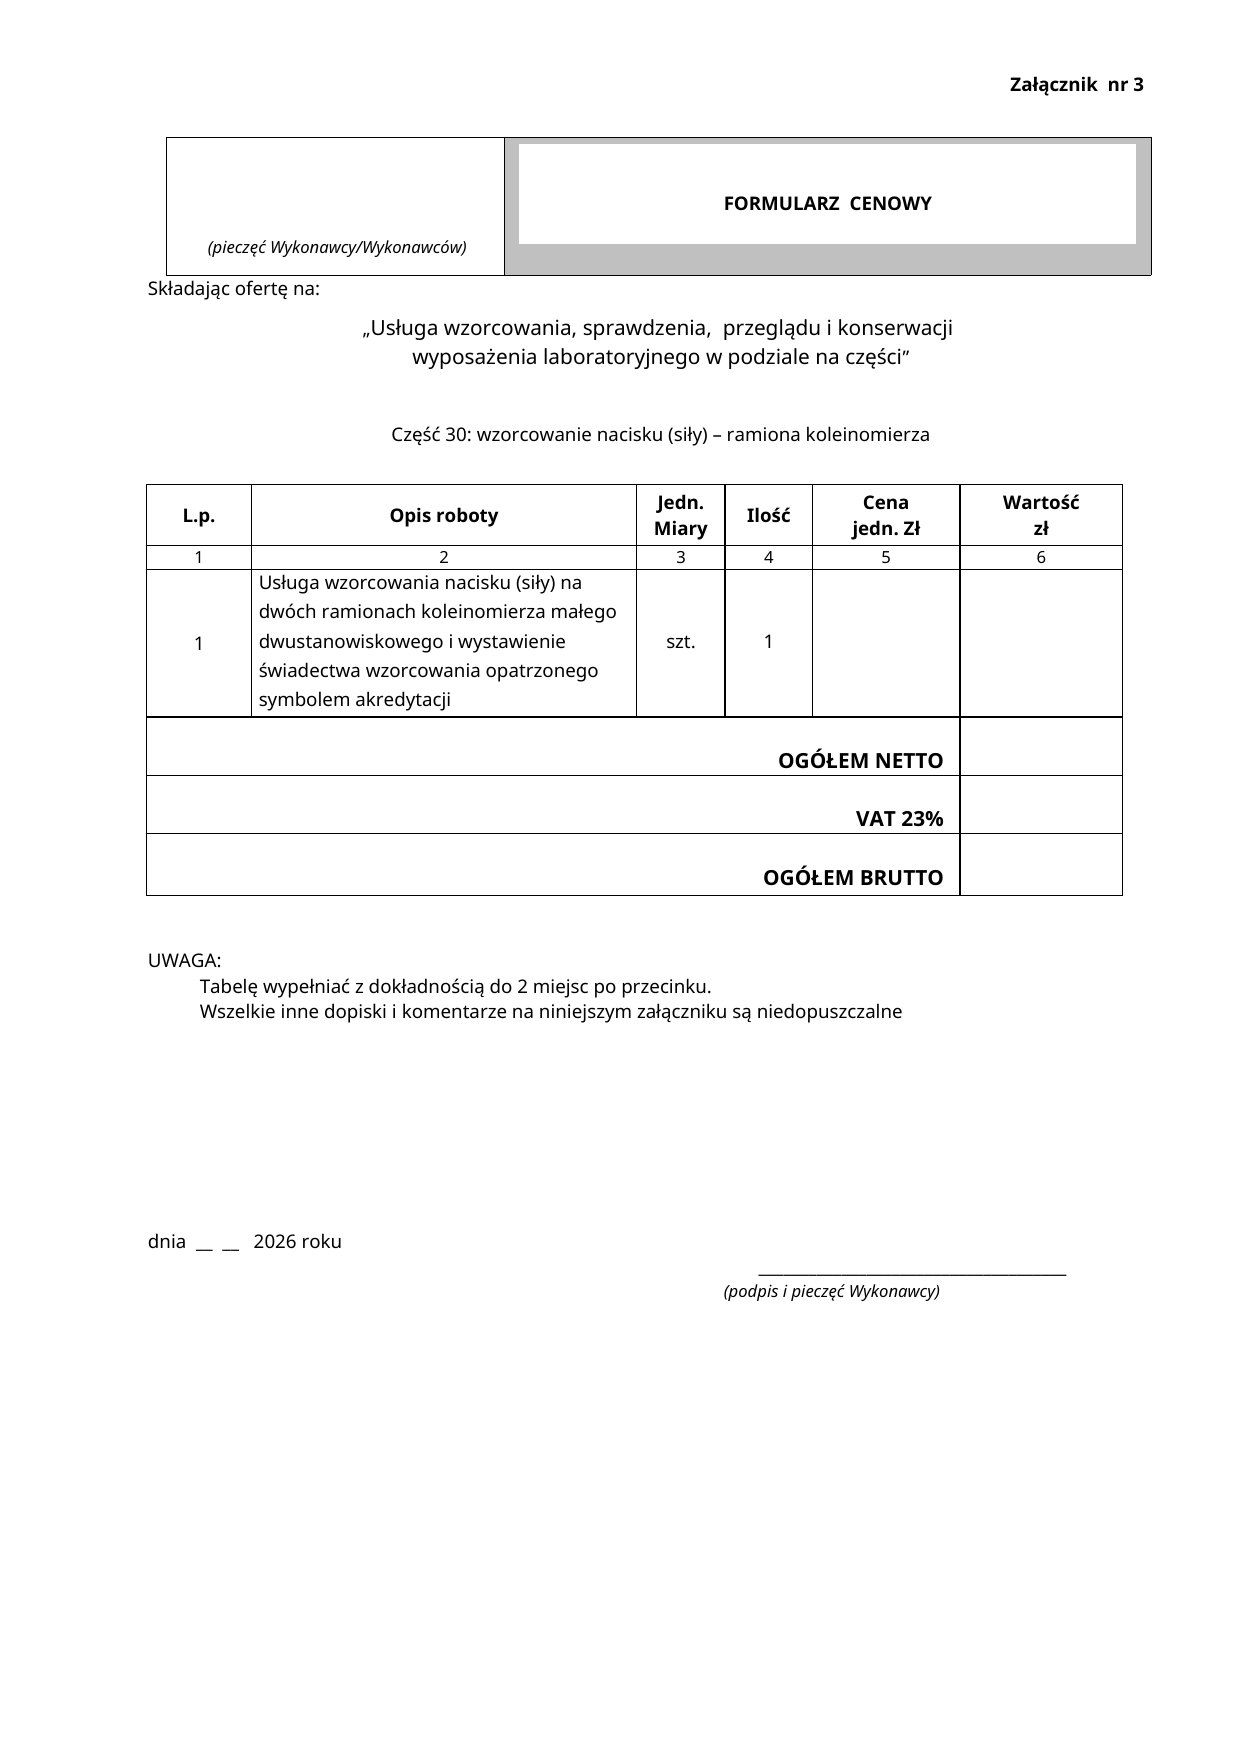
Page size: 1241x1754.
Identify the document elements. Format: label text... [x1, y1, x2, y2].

table_cell [961, 834, 1122, 895]
table_cell Usługa wzorcowania nacisku (siły) na dwóch ramionach koleinomierza małego dwustanowiskowego i wystawienie świadectwa wzorcowania opatrzonego symbolem akredytacji [252, 570, 636, 716]
table_header Cena jedn. Zł [813, 485, 959, 545]
table_cell szt. [637, 570, 724, 716]
text Część 30: wzorcowanie nacisku (siły) – ramiona koleinomierza [177, 421, 1144, 446]
table_cell 1 [147, 570, 251, 716]
text (podpis i pieczęć Wykonawcy) [724, 1279, 1067, 1302]
table_cell 1 [726, 570, 812, 716]
table_header Wartość zł [961, 485, 1122, 545]
text Składając ofertę na: [148, 173, 1144, 301]
table_cell 5 [813, 546, 959, 568]
table_cell [961, 570, 1122, 716]
table_cell 3 [637, 546, 724, 568]
table_cell OGÓŁEM BRUTTO [147, 834, 959, 895]
text Wszelkie inne dopiski i komentarze na niniejszym załączniku są niedopuszczalne [199, 998, 1144, 1024]
table_cell VAT 23% [147, 776, 959, 833]
table_header Jedn. Miary [637, 485, 724, 545]
table_cell 1 [147, 546, 251, 568]
table_cell 6 [961, 546, 1122, 568]
table_header Ilość [726, 485, 812, 545]
text dnia __ __ 2026 roku [148, 1228, 1067, 1254]
text UWAGA: [148, 947, 1144, 973]
text „Usługa wzorcowania, sprawdzenia, przeglądu i konserwacji wyposażenia laboratoryjnego w podziale na części” [177, 313, 1144, 370]
text _____________________________________ [148, 1254, 1067, 1279]
table_header L.p. [147, 485, 251, 545]
text Tabelę wypełniać z dokładnością do 2 miejsc po przecinku. [199, 973, 1144, 998]
table_cell [961, 718, 1122, 775]
table_cell 4 [726, 546, 812, 568]
table_header Opis roboty [252, 485, 636, 545]
text Załącznik nr 3 [148, 72, 1144, 97]
table_cell OGÓŁEM NETTO [147, 718, 959, 775]
table_cell [961, 776, 1122, 833]
table_cell [813, 570, 959, 716]
table_cell 2 [252, 546, 636, 568]
